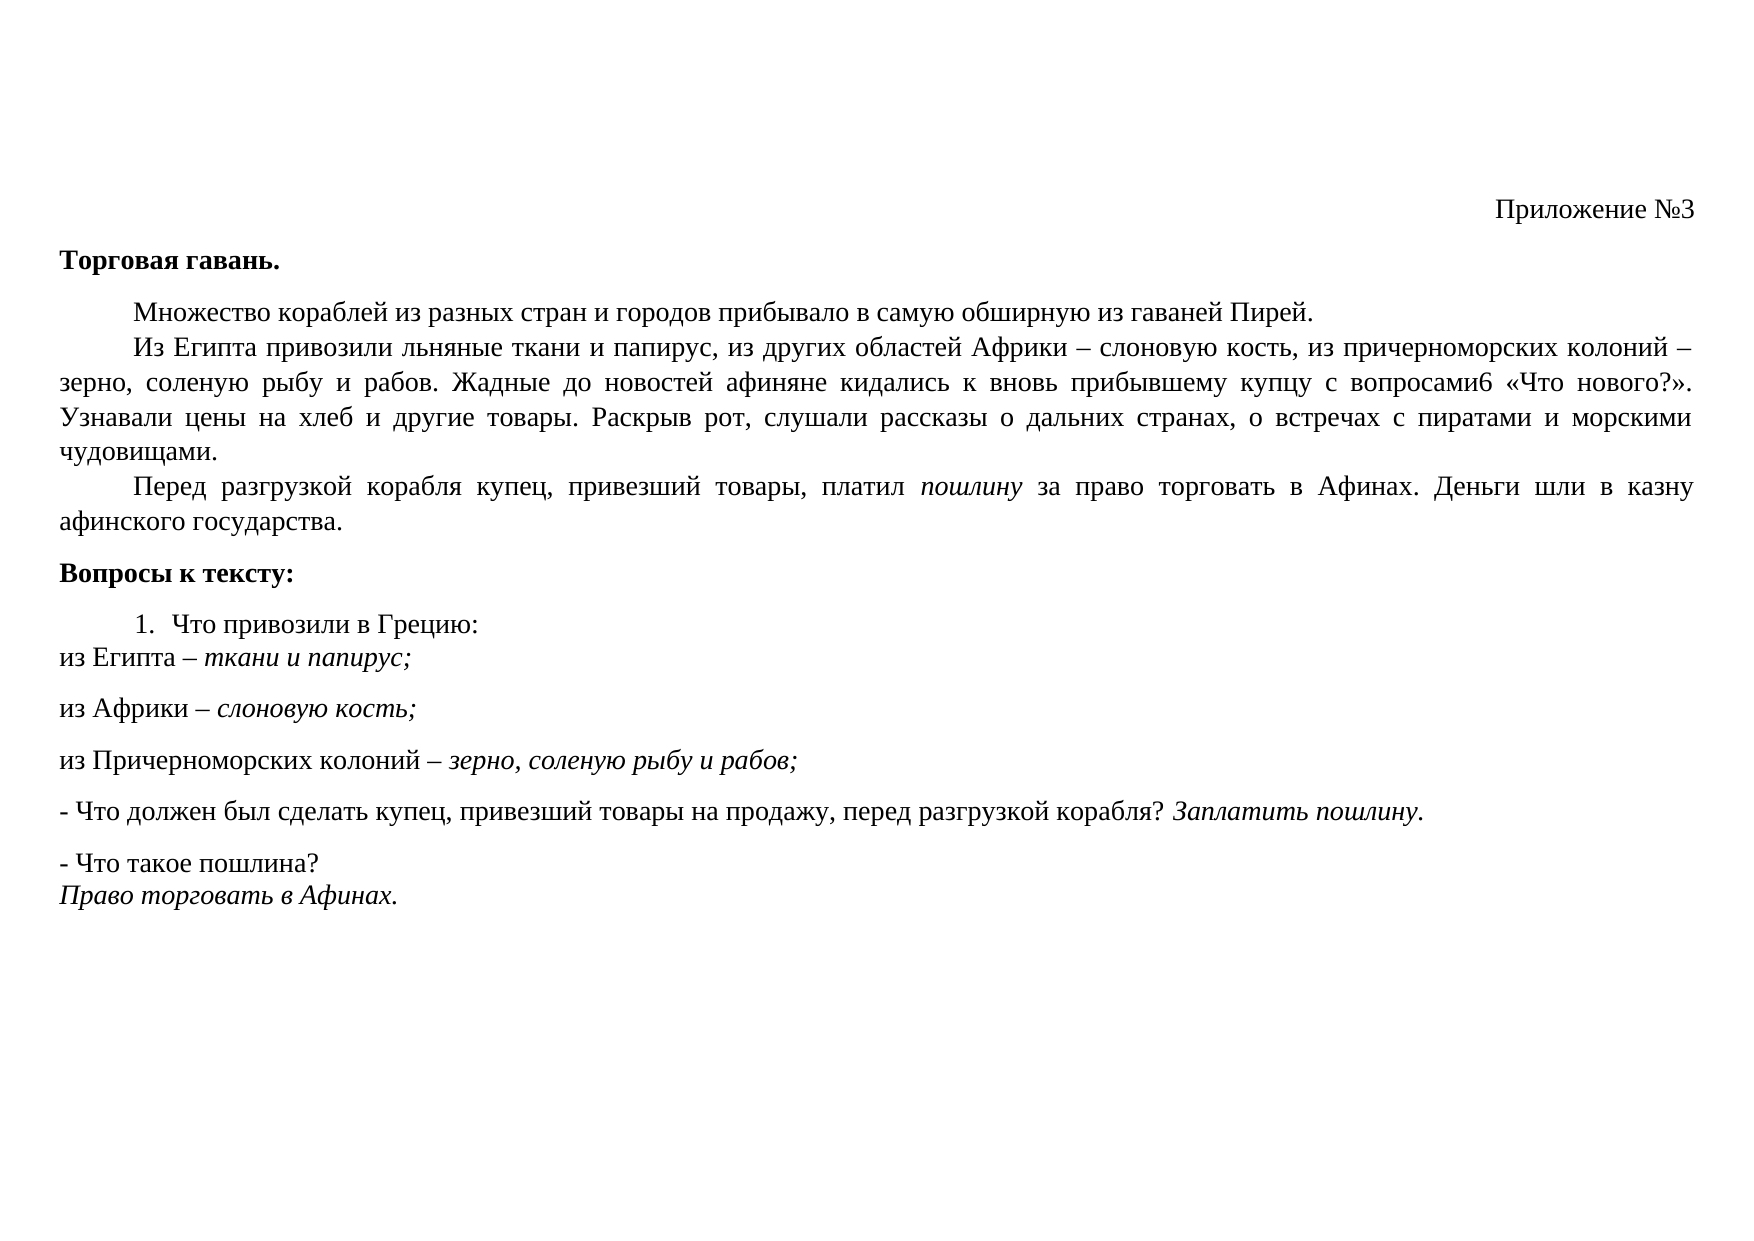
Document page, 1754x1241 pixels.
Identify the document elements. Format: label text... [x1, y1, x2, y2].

list Что привозили в Грецию: [134, 607, 1695, 640]
text - Что должен был сделать купец, привезший товары на продажу, перед разгрузкой корабля? Заплатить пошлину. [59, 794, 1695, 827]
text Право торговать в Афинах. [59, 878, 1695, 911]
text - Что такое пошлина? [59, 846, 1695, 878]
text из Египта – ткани и папирус; [59, 640, 1695, 672]
text Множество кораблей из разных стран и городов прибывало в самую обширную из гаваней Пирей. [59, 295, 1695, 327]
text Вопросы к тексту: [59, 556, 1695, 588]
text Перед разгрузкой корабля купец, привезший товары, платил пошлину за право торговать в Афинах. Деньги шли в казну афинского государства. [59, 469, 1695, 537]
text Торговая гавань. [59, 243, 1695, 276]
text из Причерноморских колоний – зерно, соленую рыбу и рабов; [59, 743, 1695, 775]
text из Африки – слоновую кость; [59, 691, 1695, 724]
text Из Египта привозили льняные ткани и папирус, из других областей Африки – слоновую кость, из причерноморских колоний – зерно, соленую рыбу и рабов. Жадные до новостей афиняне кидались к вновь прибывшему купцу с вопросами6 «Что нового?». Узнавали цены на хлеб и другие товары. Раскрыв рот, слушали рассказы о дальних странах, о встречах с пиратами и морскими чудовищами. [59, 330, 1695, 467]
text Приложение №3 [59, 192, 1695, 224]
